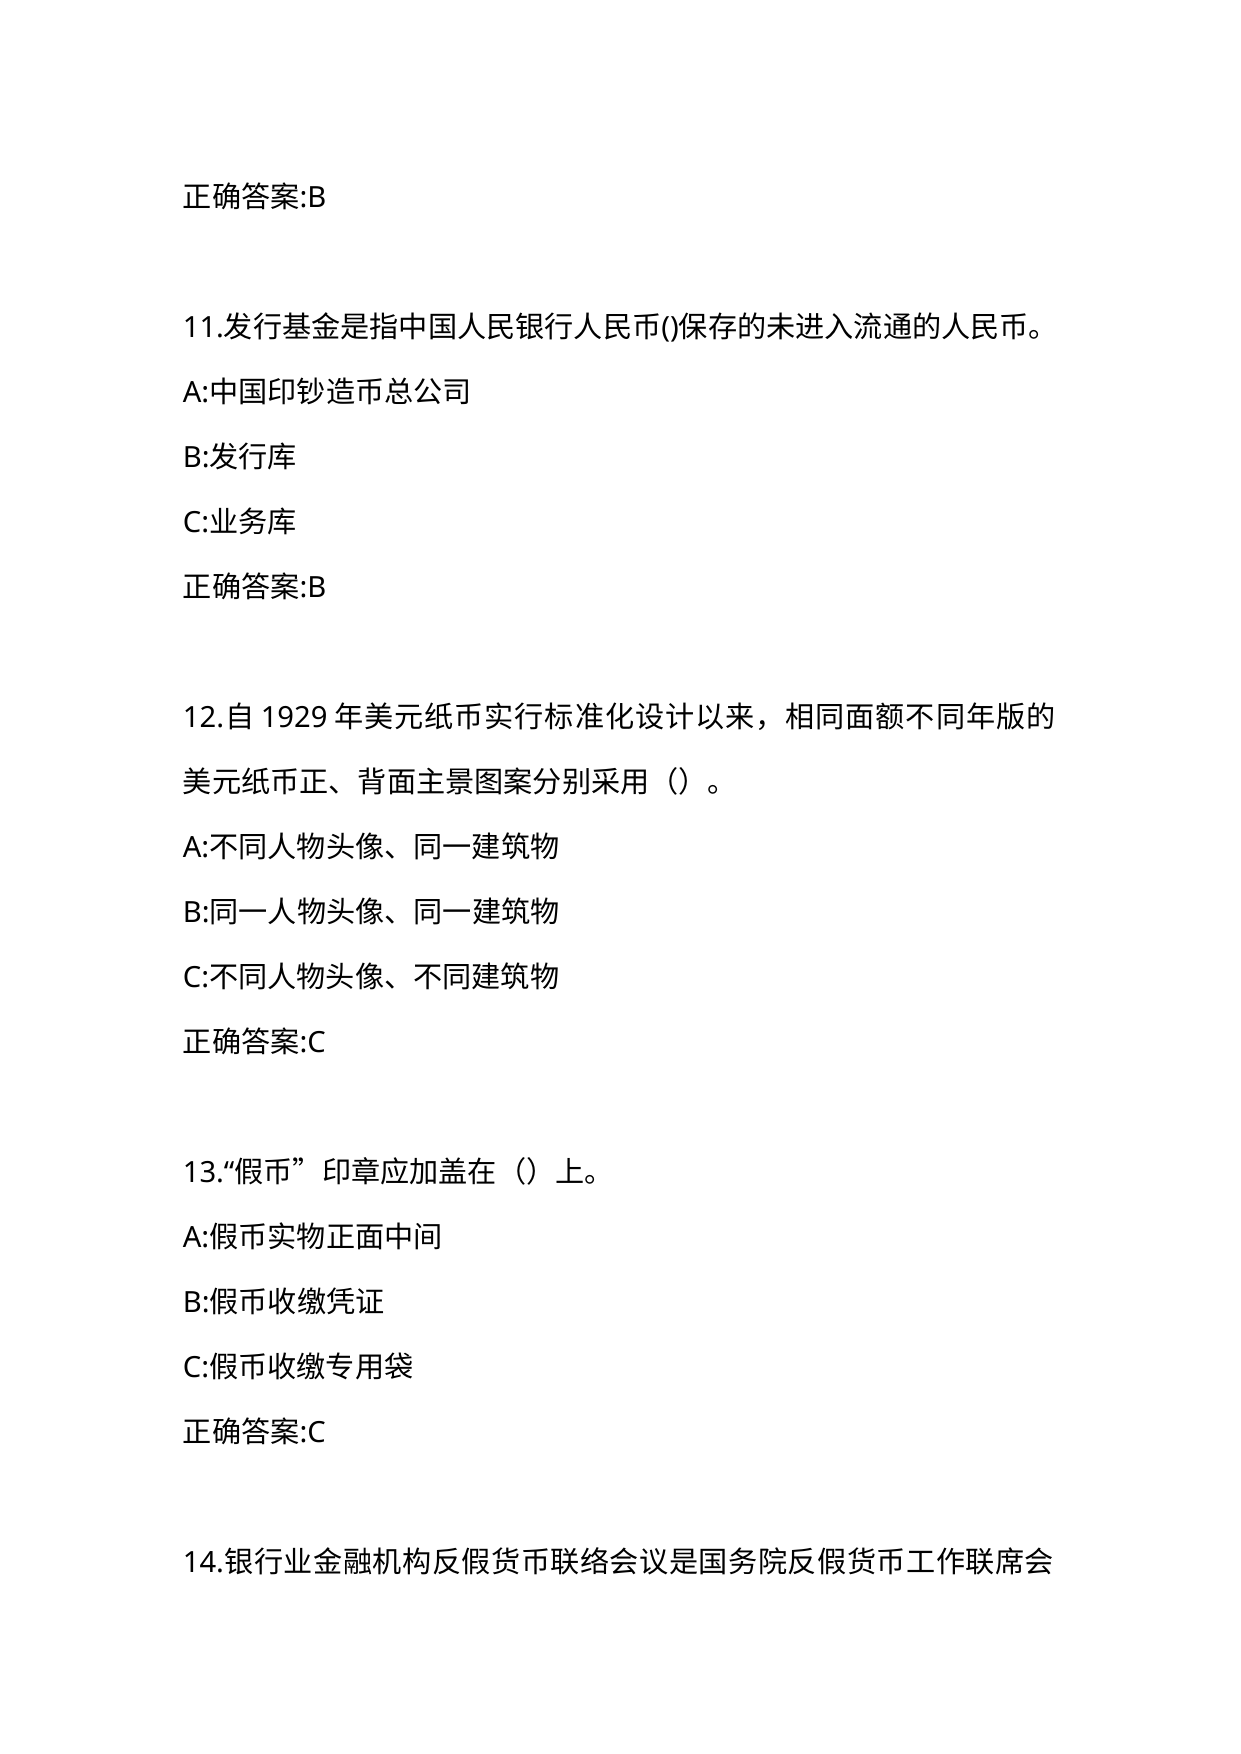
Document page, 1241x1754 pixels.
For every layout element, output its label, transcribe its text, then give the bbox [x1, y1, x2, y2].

text 正确答案:B [183, 162, 1058, 227]
text A:假币实物正面中间 [183, 1202, 1058, 1267]
text C:不同人物头像、不同建筑物 [183, 942, 1058, 1007]
text 11.发行基金是指中国人民银行人民币()保存的未进入流通的人民币。 [183, 292, 1058, 357]
text 正确答案:B [183, 552, 1058, 617]
text B:同一人物头像、同一建筑物 [183, 877, 1058, 942]
text B:假币收缴凭证 [183, 1267, 1058, 1332]
text C:业务库 [183, 487, 1058, 552]
text 正确答案:C [183, 1397, 1058, 1462]
text C:假币收缴专用袋 [183, 1332, 1058, 1397]
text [183, 1527, 1058, 1592]
text 13.“假币”印章应加盖在（）上。 [183, 1137, 1058, 1202]
text A:不同人物头像、同一建筑物 [183, 812, 1058, 877]
text 12.自1929年美元纸币实行标准化设计以来，相同面额不同年版的美元纸币正、背面主景图案分别采用（）。 [183, 682, 1058, 812]
text 正确答案:C [183, 1007, 1058, 1072]
text B:发行库 [183, 422, 1058, 487]
text A:中国印钞造币总公司 [183, 357, 1058, 422]
